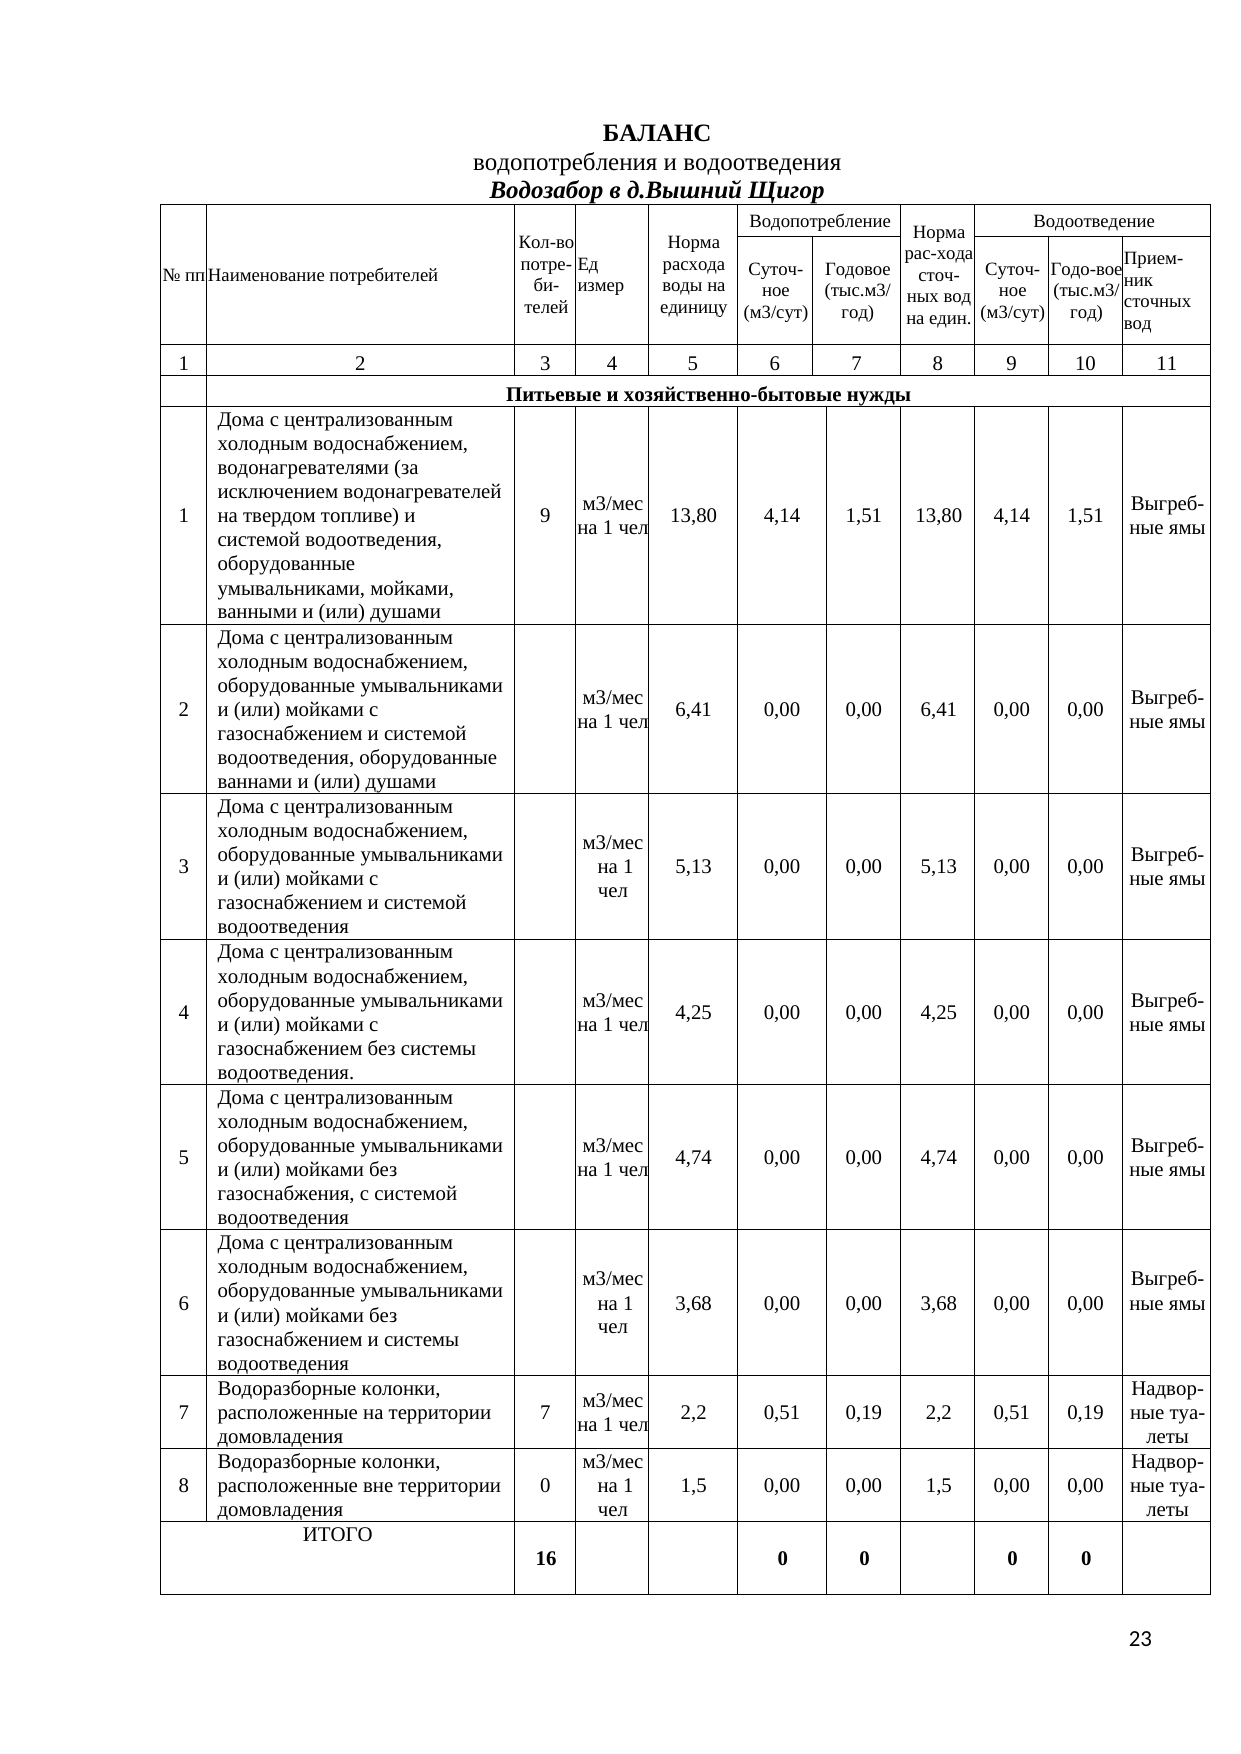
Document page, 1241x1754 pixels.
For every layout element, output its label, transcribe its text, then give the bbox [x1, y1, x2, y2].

table_cell [649, 1522, 737, 1594]
table_cell 0,00 [975, 940, 1048, 1084]
table_cell 0,00 [975, 1449, 1048, 1521]
table_cell 0,00 [975, 794, 1048, 938]
table_cell 4,14 [975, 407, 1048, 623]
table_cell 6,41 [901, 625, 974, 793]
table_header Кол-во потре-би-телей [515, 205, 575, 343]
table_cell м3/мес на 1 чел [576, 1376, 648, 1448]
table_cell Суточ-ное (м3/сут) [738, 237, 812, 343]
table_cell 0,00 [738, 625, 826, 793]
table_cell 13,80 [901, 407, 974, 623]
table_cell м3/мес на 1 чел [576, 1230, 648, 1375]
table_header Ед измер [576, 205, 648, 343]
table_cell 0,00 [827, 794, 900, 938]
table_cell Суточ-ное (м3/сут) [975, 237, 1048, 343]
table_cell Выгреб- ные ямы [1123, 794, 1210, 938]
table_cell 0,00 [827, 1230, 900, 1375]
table_cell 0,00 [738, 940, 826, 1084]
table_cell 0,00 [738, 794, 826, 938]
table_cell 0,00 [738, 1230, 826, 1375]
table_cell 1,7 [1049, 1522, 1122, 1594]
table_cell 0,00 [1049, 1449, 1122, 1521]
table_cell 0,00 [738, 1085, 826, 1229]
table_cell [515, 625, 575, 793]
text водопотребления и водоотведения Водозабор в д.Вышний Щигор [162, 147, 1152, 204]
table_cell 0,00 [827, 1449, 900, 1521]
table_header Норма рас-хода сточ-ных вод на един. [901, 205, 974, 343]
table_cell [515, 794, 575, 938]
table_cell 0,51 [738, 1376, 826, 1448]
table_cell Дома с централизованным холодным водоснабжением, оборудованные умывальниками и (или) мойками с газоснабжением и системой водоотведения, оборудованные ваннами и (или) душами [207, 625, 514, 793]
table_cell 10 [1049, 345, 1122, 375]
table_cell [1123, 1522, 1210, 1594]
table_cell 4,65 [975, 1522, 1048, 1594]
table_header Водопотребление [738, 205, 900, 236]
table_cell м3/мес на 1 чел [576, 940, 648, 1084]
table_cell 7 [515, 1376, 575, 1448]
table_cell 1,51 [827, 407, 900, 623]
table_cell 0,19 [827, 1376, 900, 1448]
table_cell 2 [161, 625, 206, 793]
table_cell Выгреб- ные ямы [1123, 1085, 1210, 1229]
table_cell 6,41 [649, 625, 737, 793]
table_cell 3 [161, 794, 206, 938]
table_cell 4,74 [649, 1085, 737, 1229]
table_cell 5,13 [901, 794, 974, 938]
table_cell 2 [207, 345, 514, 375]
table_cell 1,51 [1049, 407, 1122, 623]
table_cell м3/мес на 1 чел [576, 1449, 648, 1521]
table_cell Дома с централизованным холодным водоснабжением, оборудованные умывальниками и (или) мойками с газоснабжением и системой водоотведения [207, 794, 514, 938]
table_cell 16 [515, 1522, 575, 1594]
table_cell [576, 1522, 648, 1594]
table_cell Прием-ник сточных вод [1123, 237, 1210, 343]
table_cell Выгреб- ные ямы [1123, 1230, 1210, 1375]
table_cell 3 [515, 345, 575, 375]
table_cell 0,00 [975, 1230, 1048, 1375]
table_cell 0,19 [1049, 1376, 1122, 1448]
table_cell Дома с централизованным холодным водоснабжением, водонагревателями (за исключением водонагревателей на твердом топливе) и системой водоотведения, оборудованные умывальниками, мойками, ванными и (или) душами [207, 407, 514, 623]
table_cell м3/мес на 1 чел [576, 407, 648, 623]
table_cell 0,00 [827, 940, 900, 1084]
table_cell 0,00 [1049, 940, 1122, 1084]
table_cell 7 [161, 1376, 206, 1448]
table_cell 0,51 [975, 1376, 1048, 1448]
table_cell 0,00 [738, 1449, 826, 1521]
table_cell 5 [161, 1085, 206, 1229]
table_cell 4,14 [738, 407, 826, 623]
table_cell 9 [975, 345, 1048, 375]
table_cell 6 [738, 345, 812, 375]
table_cell Дома с централизованным холодным водоснабжением, оборудованные умывальниками и (или) мойками без газоснабжения, с системой водоотведения [207, 1085, 514, 1229]
table_cell м3/мес на 1 чел [576, 1085, 648, 1229]
table_cell 0,00 [1049, 794, 1122, 938]
table_cell 1,5 [901, 1449, 974, 1521]
table_cell 8 [901, 345, 974, 375]
table_cell 0,00 [975, 625, 1048, 793]
table_cell Питьевые и хозяйственно-бытовые нужды [207, 376, 1210, 406]
table_cell 4,65 [738, 1522, 826, 1594]
table_cell 0,00 [1049, 1230, 1122, 1375]
table_cell Выгреб- ные ямы [1123, 625, 1210, 793]
table_cell Дома с централизованным холодным водоснабжением, оборудованные умывальниками и (или) мойками без газоснабжением и системы водоотведения [207, 1230, 514, 1375]
table_header Водоотведение [975, 205, 1210, 236]
table_cell 3,68 [901, 1230, 974, 1375]
table_cell Выгреб- ные ямы [1123, 407, 1210, 623]
table_cell 0,00 [827, 1085, 900, 1229]
table_cell [515, 1230, 575, 1375]
table_cell 7 [813, 345, 900, 375]
table_header Наименование потребителей [207, 205, 514, 343]
table_cell Выгреб- ные ямы [1123, 940, 1210, 1084]
table_cell 9 [515, 407, 575, 623]
table_cell 1 [161, 407, 206, 623]
table_cell 8 [161, 1449, 206, 1521]
table_cell 1 [161, 345, 206, 375]
table_cell 1,7 [827, 1522, 900, 1594]
table_cell 6 [161, 1230, 206, 1375]
table_cell 0,00 [1049, 625, 1122, 793]
table_cell Водоразборные колонки, расположенные на территории домовладения [207, 1376, 514, 1448]
text БАЛАНС [162, 118, 1152, 147]
table_cell 2,2 [649, 1376, 737, 1448]
table_cell 4,25 [901, 940, 974, 1084]
table_cell Годовое (тыс.м3/ год) [813, 237, 900, 343]
table_cell 2,2 [901, 1376, 974, 1448]
table_cell м3/мес на 1 чел [576, 625, 648, 793]
table_cell 4,25 [649, 940, 737, 1084]
table_cell 13,80 [649, 407, 737, 623]
table_cell м3/мес на 1 чел [576, 794, 648, 938]
table_cell 4 [161, 940, 206, 1084]
table_header Норма расхода воды на единицу [649, 205, 737, 343]
table_cell 1,5 [649, 1449, 737, 1521]
table_cell Годо-вое (тыс.м3/ год) [1049, 237, 1122, 343]
table_cell 5,13 [649, 794, 737, 938]
table_cell [901, 1522, 974, 1594]
table_cell 4,74 [901, 1085, 974, 1229]
table_cell 0 [515, 1449, 575, 1521]
table_cell 3,68 [649, 1230, 737, 1375]
table_cell [515, 1085, 575, 1229]
table_cell Надвор- ные туа- леты [1123, 1449, 1210, 1521]
table_cell 5 [649, 345, 737, 375]
table_cell Дома с централизованным холодным водоснабжением, оборудованные умывальниками и (или) мойками с газоснабжением без системы водоотведения. [207, 940, 514, 1084]
table_cell 0,00 [827, 625, 900, 793]
table_header № пп [161, 205, 206, 343]
table_cell Надвор- ные туа-леты [1123, 1376, 1210, 1448]
table_cell 11 [1123, 345, 1210, 375]
table_cell Водоразборные колонки, расположенные вне территории домовладения [207, 1449, 514, 1521]
table_cell [515, 940, 575, 1084]
table_cell ИТОГО [161, 1522, 514, 1594]
table_cell 0,00 [975, 1085, 1048, 1229]
table_cell [161, 376, 206, 406]
table_cell 0,00 [1049, 1085, 1122, 1229]
table_cell 4 [576, 345, 648, 375]
